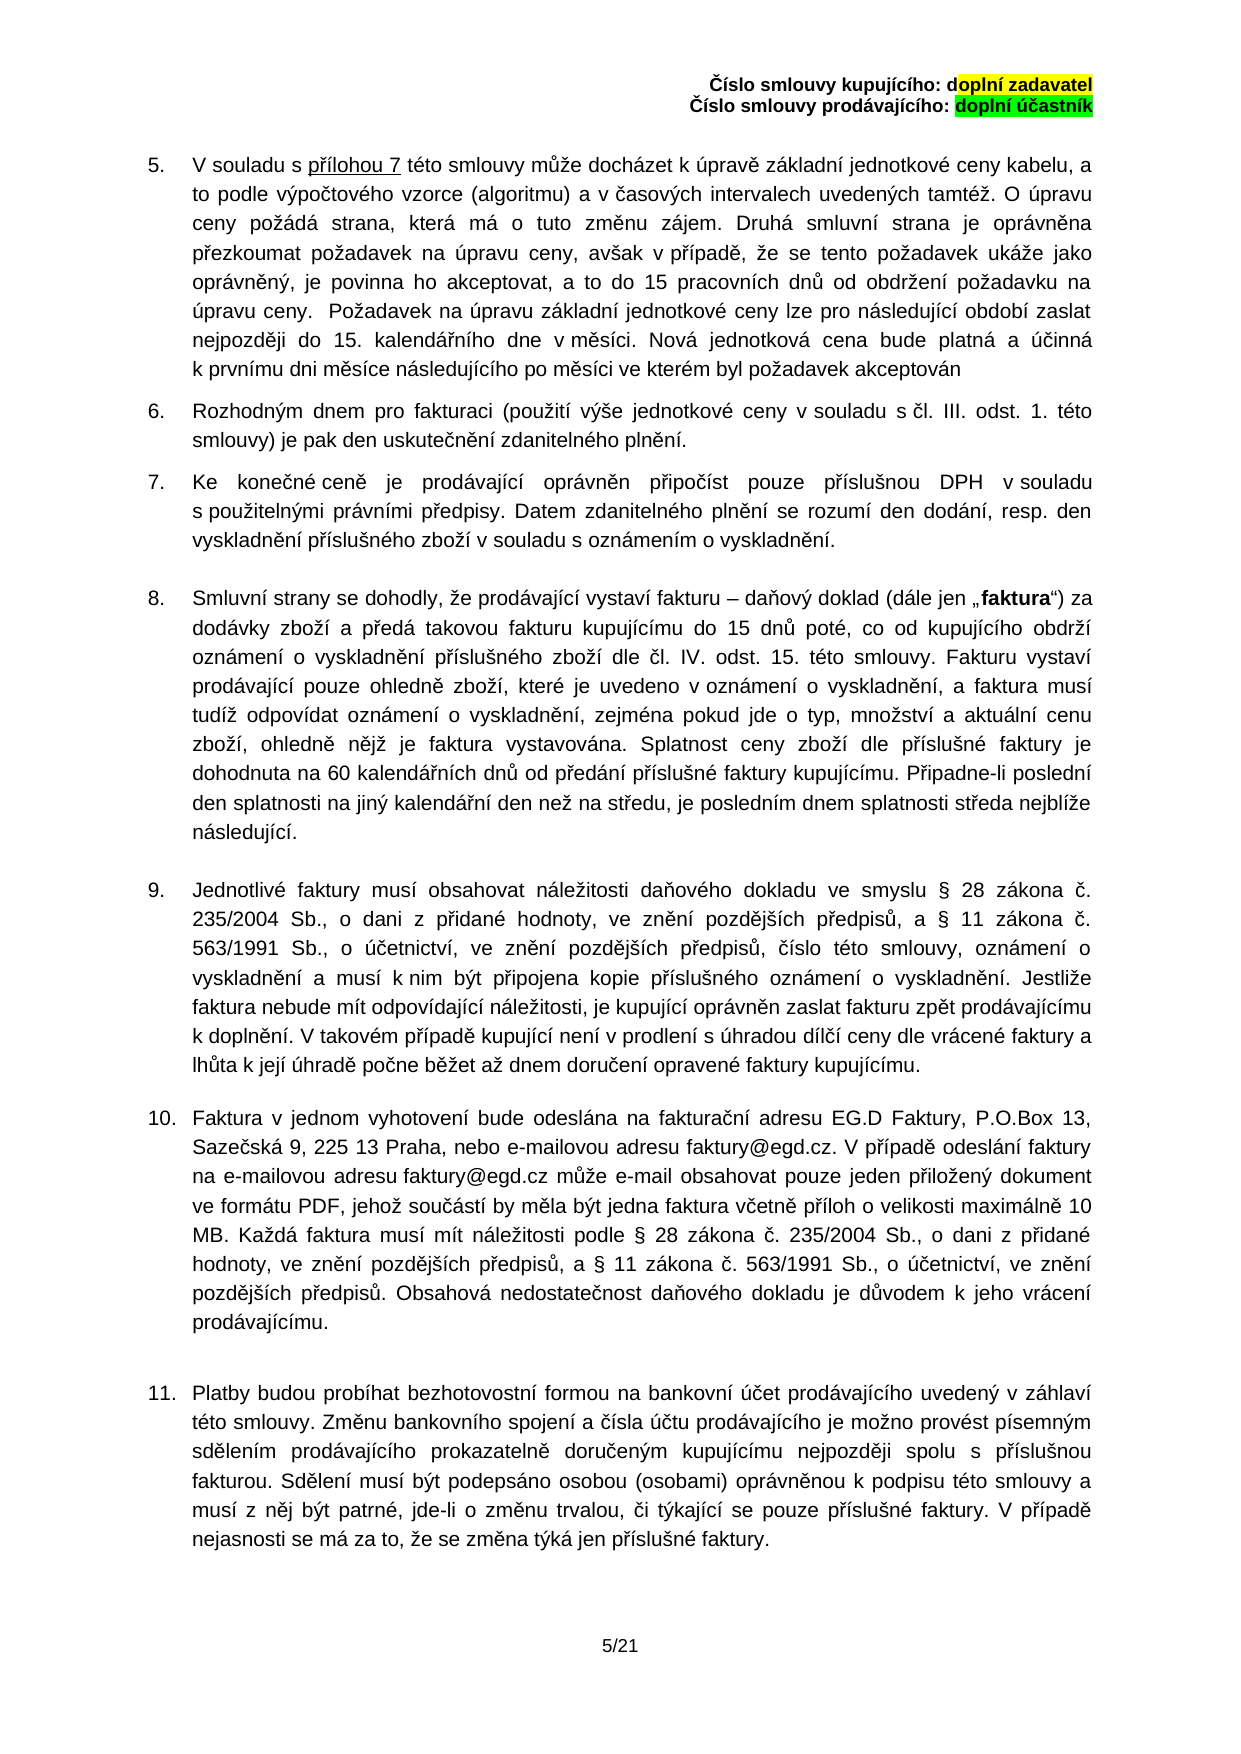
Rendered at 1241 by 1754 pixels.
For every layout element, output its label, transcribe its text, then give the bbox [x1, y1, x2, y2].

list Platby budou probíhat bezhotovostní formou na bankovní účet prodávajícího uvedený v záhlaví této smlouvy. Změnu bankovního spojení a čísla účtu prodávajícího je možno provést písemným sdělením prodávajícího prokazatelně doručeným kupujícímu nejpozději spolu s příslušnou fakturou. Sdělení musí být podepsáno osobou (osobami) oprávněnou k podpisu této smlouvy a musí z něj být patrné, jde-li o změnu trvalou, či týkající se pouze příslušné faktury. V případě nejasnosti se má za to, že se změna týká jen příslušné faktury. [148, 1376, 1093, 1551]
list Jednotlivé faktury musí obsahovat náležitosti daňového dokladu ve smyslu § 28 zákona č. 235/2004 Sb., o dani z přidané hodnoty, ve znění pozdějších předpisů, a § 11 zákona č. 563/1991 Sb., o účetnictví, ve znění pozdějších předpisů, číslo této smlouvy, oznámení o vyskladnění a musí k nim být připojena kopie příslušného oznámení o vyskladnění. Jestliže faktura nebude mít odpovídající náležitosti, je kupující oprávněn zaslat fakturu zpět prodávajícímu k doplnění. V takovém případě kupující není v prodlení s úhradou dílčí ceny dle vrácené faktury a lhůta k její úhradě počne běžet až dnem doručení opravené faktury kupujícímu. [148, 873, 1093, 1077]
list Faktura v jednom vyhotovení bude odeslána na fakturační adresu EG.D Faktury, P.O.Box 13, Sazečská 9, 225 13 Praha, nebo e-mailovou adresu faktury@egd.cz. V případě odeslání faktury na e-mailovou adresu faktury@egd.cz může e-mail obsahovat pouze jeden přiložený dokument ve formátu PDF, jehož součástí by měla být jedna faktura včetně příloh o velikosti maximálně 10 MB. Každá faktura musí mít náležitosti podle § 28 zákona č. 235/2004 Sb., o dani z přidané hodnoty, ve znění pozdějších předpisů, a § 11 zákona č. 563/1991 Sb., o účetnictví, ve znění pozdějších předpisů. Obsahová nedostatečnost daňového dokladu je důvodem k jeho vrácení prodávajícímu. [148, 1101, 1093, 1334]
list Ke konečné ceně je prodávající oprávněn připočíst pouze příslušnou DPH v souladu s použitelnými právními předpisy. Datem zdanitelného plnění se rozumí den dodání, resp. den vyskladnění příslušného zboží v souladu s oznámením o vyskladnění. [148, 464, 1093, 552]
list V souladu s přílohou 7 této smlouvy může docházet k úpravě základní jednotkové ceny kabelu, a to podle výpočtového vzorce (algoritmu) a v časových intervalech uvedených tamtéž. O úpravu ceny požádá strana, která má o tuto změnu zájem. Druhá smluvní strana je oprávněna přezkoumat požadavek na úpravu ceny, avšak v případě, že se tento požadavek ukáže jako oprávněný, je povinna ho akceptovat, a to do 15 pracovních dnů od obdržení požadavku na úpravu ceny. Požadavek na úpravu základní jednotkové ceny lze pro následující období zaslat nejpozději do 15. kalendářního dne v měsíci. Nová jednotková cena bude platná a účinná k prvnímu dni měsíce následujícího po měsíci ve kterém byl požadavek akceptován [148, 148, 1093, 381]
list Smluvní strany se dohodly, že prodávající vystaví fakturu – daňový doklad (dále jen „faktura“) za dodávky zboží a předá takovou fakturu kupujícímu do 15 dnů poté, co od kupujícího obdrží oznámení o vyskladnění příslušného zboží dle čl. IV. odst. 15. této smlouvy. Fakturu vystaví prodávající pouze ohledně zboží, které je uvedeno v oznámení o vyskladnění, a faktura musí tudíž odpovídat oznámení o vyskladnění, zejména pokud jde o typ, množství a aktuální cenu zboží, ohledně nějž je faktura vystavována. Splatnost ceny zboží dle příslušné faktury je dohodnuta na 60 kalendářních dnů od předání příslušné faktury kupujícímu. Připadne-li poslední den splatnosti na jiný kalendářní den než na středu, je posledním dnem splatnosti středa nejblíže následující. [148, 581, 1093, 843]
list Rozhodným dnem pro fakturaci (použití výše jednotkové ceny v souladu s čl. III. odst. 1. této smlouvy) je pak den uskutečnění zdanitelného plnění. [148, 393, 1093, 452]
